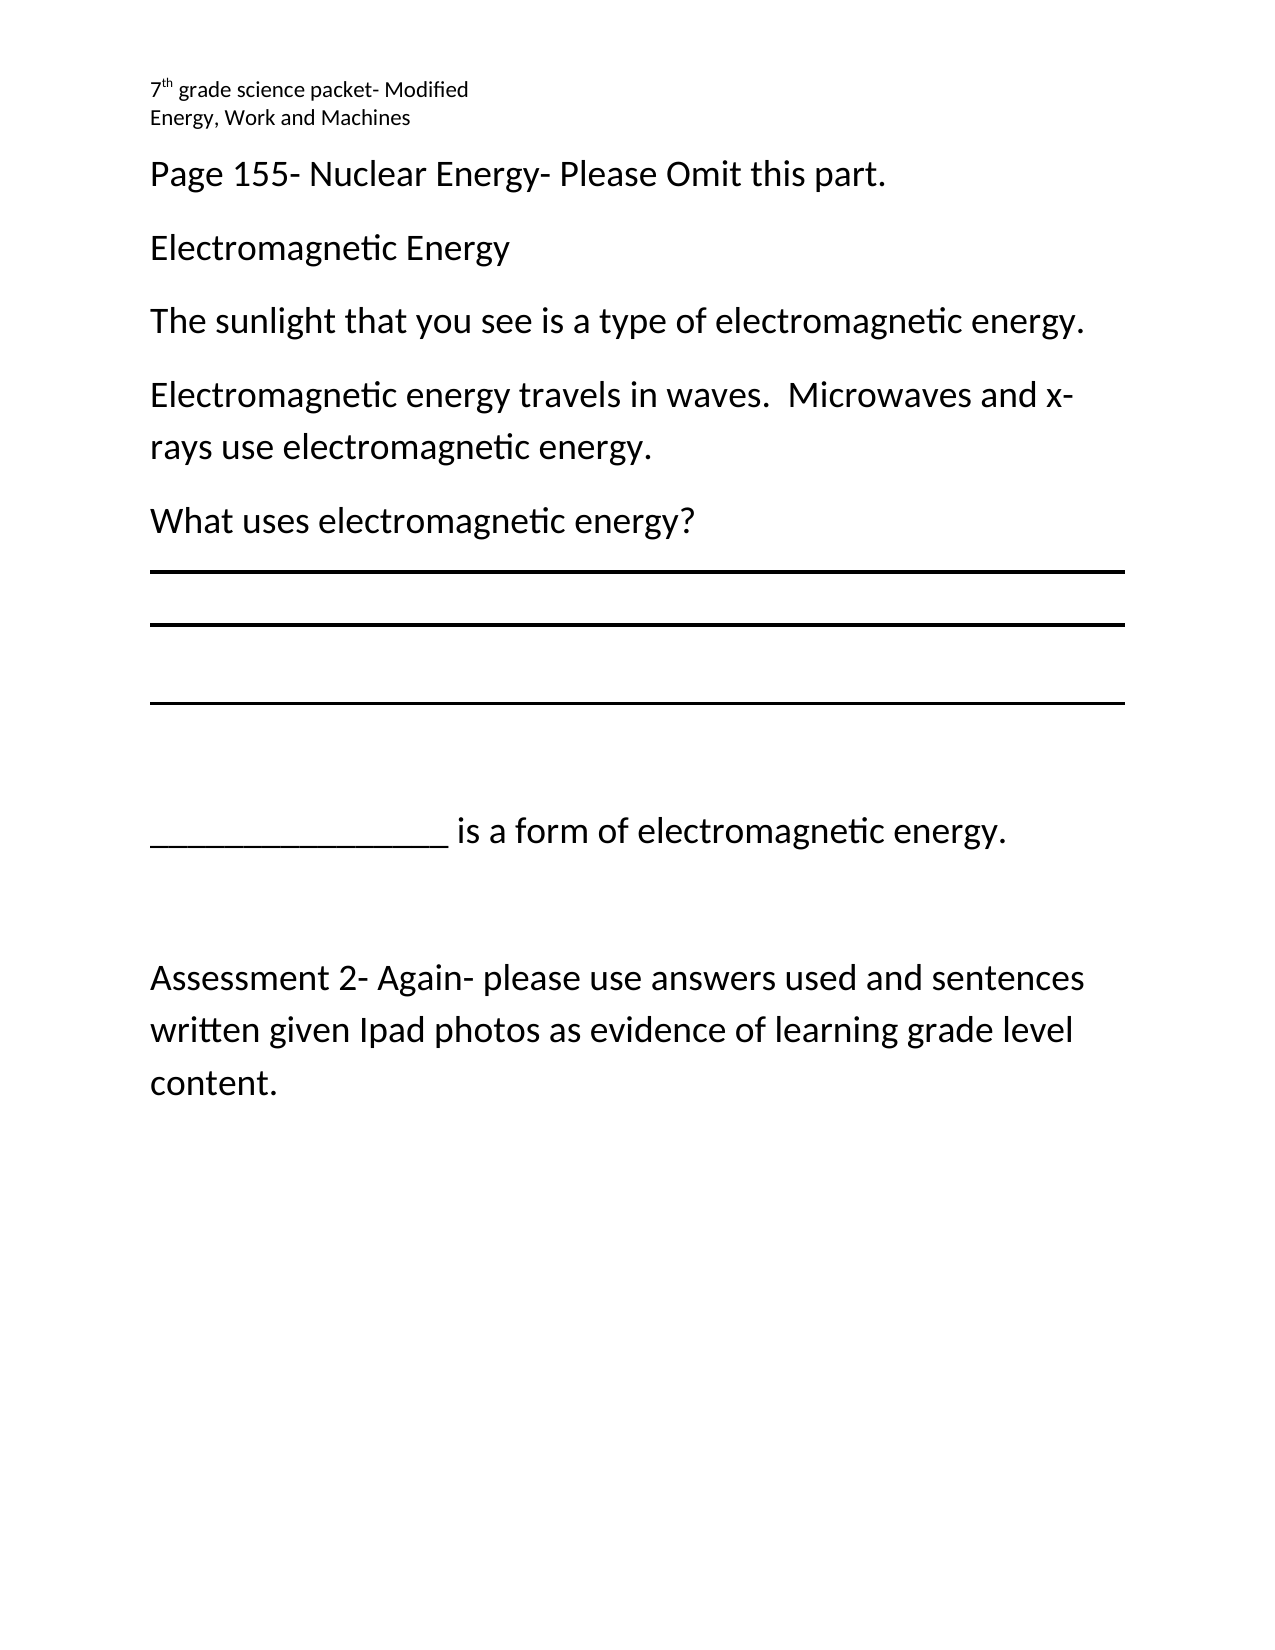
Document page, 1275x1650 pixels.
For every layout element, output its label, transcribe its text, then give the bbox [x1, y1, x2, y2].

text The sunlight that you see is a type of electromagnetic energy. [150, 297, 1125, 343]
text Electromagnetic energy travels in waves. Microwaves and x-rays use electromagnetic energy. [150, 371, 1125, 469]
text Electromagnetic Energy [150, 223, 1125, 269]
text Assessment 2- Again- please use answers used and sentences written given Ipad photos as evidence of learning grade level content. [150, 954, 1125, 1105]
text ________________ is a form of electromagnetic energy. [150, 807, 1125, 852]
text Page 155- Nuclear Energy- Please Omit this part. [150, 150, 1125, 196]
text What uses electromagnetic energy? [150, 497, 1125, 543]
